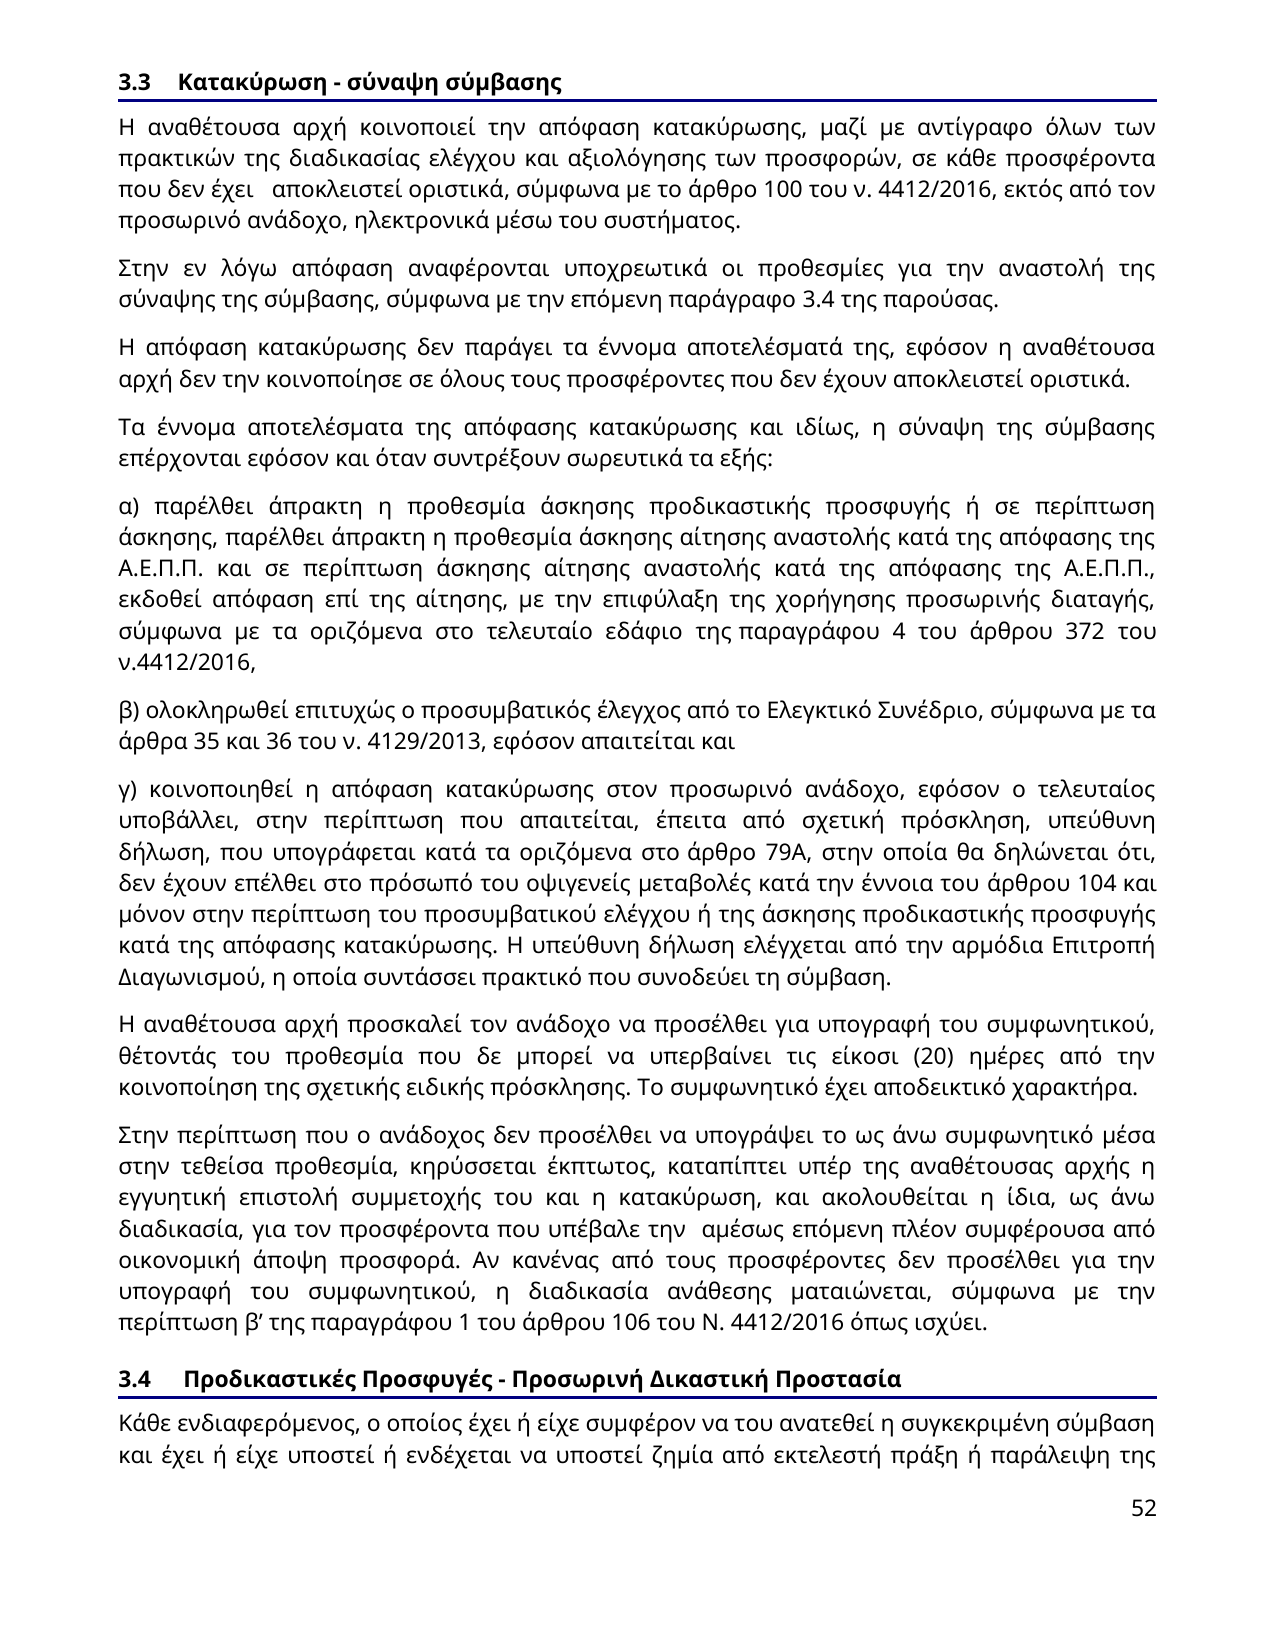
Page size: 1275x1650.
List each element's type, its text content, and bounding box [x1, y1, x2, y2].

text Η απόφαση κατακύρωσης δεν παράγει τα έννομα αποτελέσματά της, εφόσον η αναθέτουσα αρχή δεν την κοινοποίησε σε όλους τους προσφέροντες που δεν έχουν αποκλειστεί οριστικά. [118, 331, 1157, 394]
text β) ολοκληρωθεί επιτυχώς ο προσυμβατικός έλεγχος από το Ελεγκτικό Συνέδριο, σύμφωνα με τα άρθρα 35 και 36 του ν. 4129/2013, εφόσον απαιτείται και [118, 694, 1157, 756]
text Στην περίπτωση που ο ανάδοχος δεν προσέλθει να υπογράψει το ως άνω συμφωνητικό μέσα στην τεθείσα προθεσμία, κηρύσσεται έκπτωτος, καταπίπτει υπέρ της αναθέτουσας αρχής η εγγυητική επιστολή συμμετοχής του και η κατακύρωση, και ακολουθείται η ίδια, ως άνω διαδικασία, για τον προσφέροντα που υπέβαλε την αμέσως επόμενη πλέον συμφέρουσα από οικονομική άποψη προσφορά. Αν κανένας από τους προσφέροντες δεν προσέλθει για την υπογραφή του συμφωνητικού, η διαδικασία ανάθεσης ματαιώνεται, σύμφωνα με την περίπτωση β’ της παραγράφου 1 του άρθρου 106 του Ν. 4412/2016 όπως ισχύει. [118, 1119, 1157, 1337]
text Η αναθέτουσα αρχή προσκαλεί τον ανάδοχο να προσέλθει για υπογραφή του συμφωνητικού, θέτοντάς του προθεσμία που δε μπορεί να υπερβαίνει τις είκοσι (20) ημέρες από την κοινοποίηση της σχετικής ειδικής πρόσκλησης. Το συμφωνητικό έχει αποδεικτικό χαρακτήρα. [118, 1008, 1157, 1102]
text α) παρέλθει άπρακτη η προθεσμία άσκησης προδικαστικής προσφυγής ή σε περίπτωση άσκησης, παρέλθει άπρακτη η προθεσμία άσκησης αίτησης αναστολής κατά της απόφασης της Α.Ε.Π.Π. και σε περίπτωση άσκησης αίτησης αναστολής κατά της απόφασης της Α.Ε.Π.Π., εκδοθεί απόφαση επί της αίτησης, με την επιφύλαξη της χορήγησης προσωρινής διαταγής, σύμφωνα με τα οριζόμενα στο τελευταίο εδάφιο της παραγράφου 4 του άρθρου 372 του ν.4412/2016, [118, 489, 1157, 677]
subtitle Κατακύρωση - σύναψη σύμβασης [118, 66, 1157, 99]
text Η αναθέτουσα αρχή κοινοποιεί την απόφαση κατακύρωσης, μαζί με αντίγραφο όλων των πρακτικών της διαδικασίας ελέγχου και αξιολόγησης των προσφορών, σε κάθε προσφέροντα που δεν έχει αποκλειστεί οριστικά, σύμφωνα με το άρθρο 100 του ν. 4412/2016, εκτός από τον προσωρινό ανάδοχο, ηλεκτρονικά μέσω του συστήματος. [118, 110, 1157, 235]
text Τα έννομα αποτελέσματα της απόφασης κατακύρωσης και ιδίως, η σύναψη της σύμβασης επέρχονται εφόσον και όταν συντρέξουν σωρευτικά τα εξής: [118, 410, 1157, 473]
text Στην εν λόγω απόφαση αναφέρονται υποχρεωτικά οι προθεσμίες για την αναστολή της σύναψης της σύμβασης, σύμφωνα με την επόμενη παράγραφο 3.4 της παρούσας. [118, 252, 1157, 314]
subtitle Προδικαστικές Προσφυγές - Προσωρινή Δικαστική Προστασία [118, 1362, 1157, 1396]
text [118, 1407, 1157, 1470]
text γ) κοινοποιηθεί η απόφαση κατακύρωσης στον προσωρινό ανάδοχο, εφόσον ο τελευταίος υποβάλλει, στην περίπτωση που απαιτείται, έπειτα από σχετική πρόσκληση, υπεύθυνη δήλωση, που υπογράφεται κατά τα οριζόμενα στο άρθρο 79Α, στην οποία θα δηλώνεται ότι, δεν έχουν επέλθει στο πρόσωπό του οψιγενείς μεταβολές κατά την έννοια του άρθρου 104 και μόνον στην περίπτωση του προσυμβατικού ελέγχου ή της άσκησης προδικαστικής προσφυγής κατά της απόφασης κατακύρωσης. Η υπεύθυνη δήλωση ελέγχεται από την αρμόδια Επιτροπή Διαγωνισμού, η οποία συντάσσει πρακτικό που συνοδεύει τη σύμβαση. [118, 773, 1157, 992]
